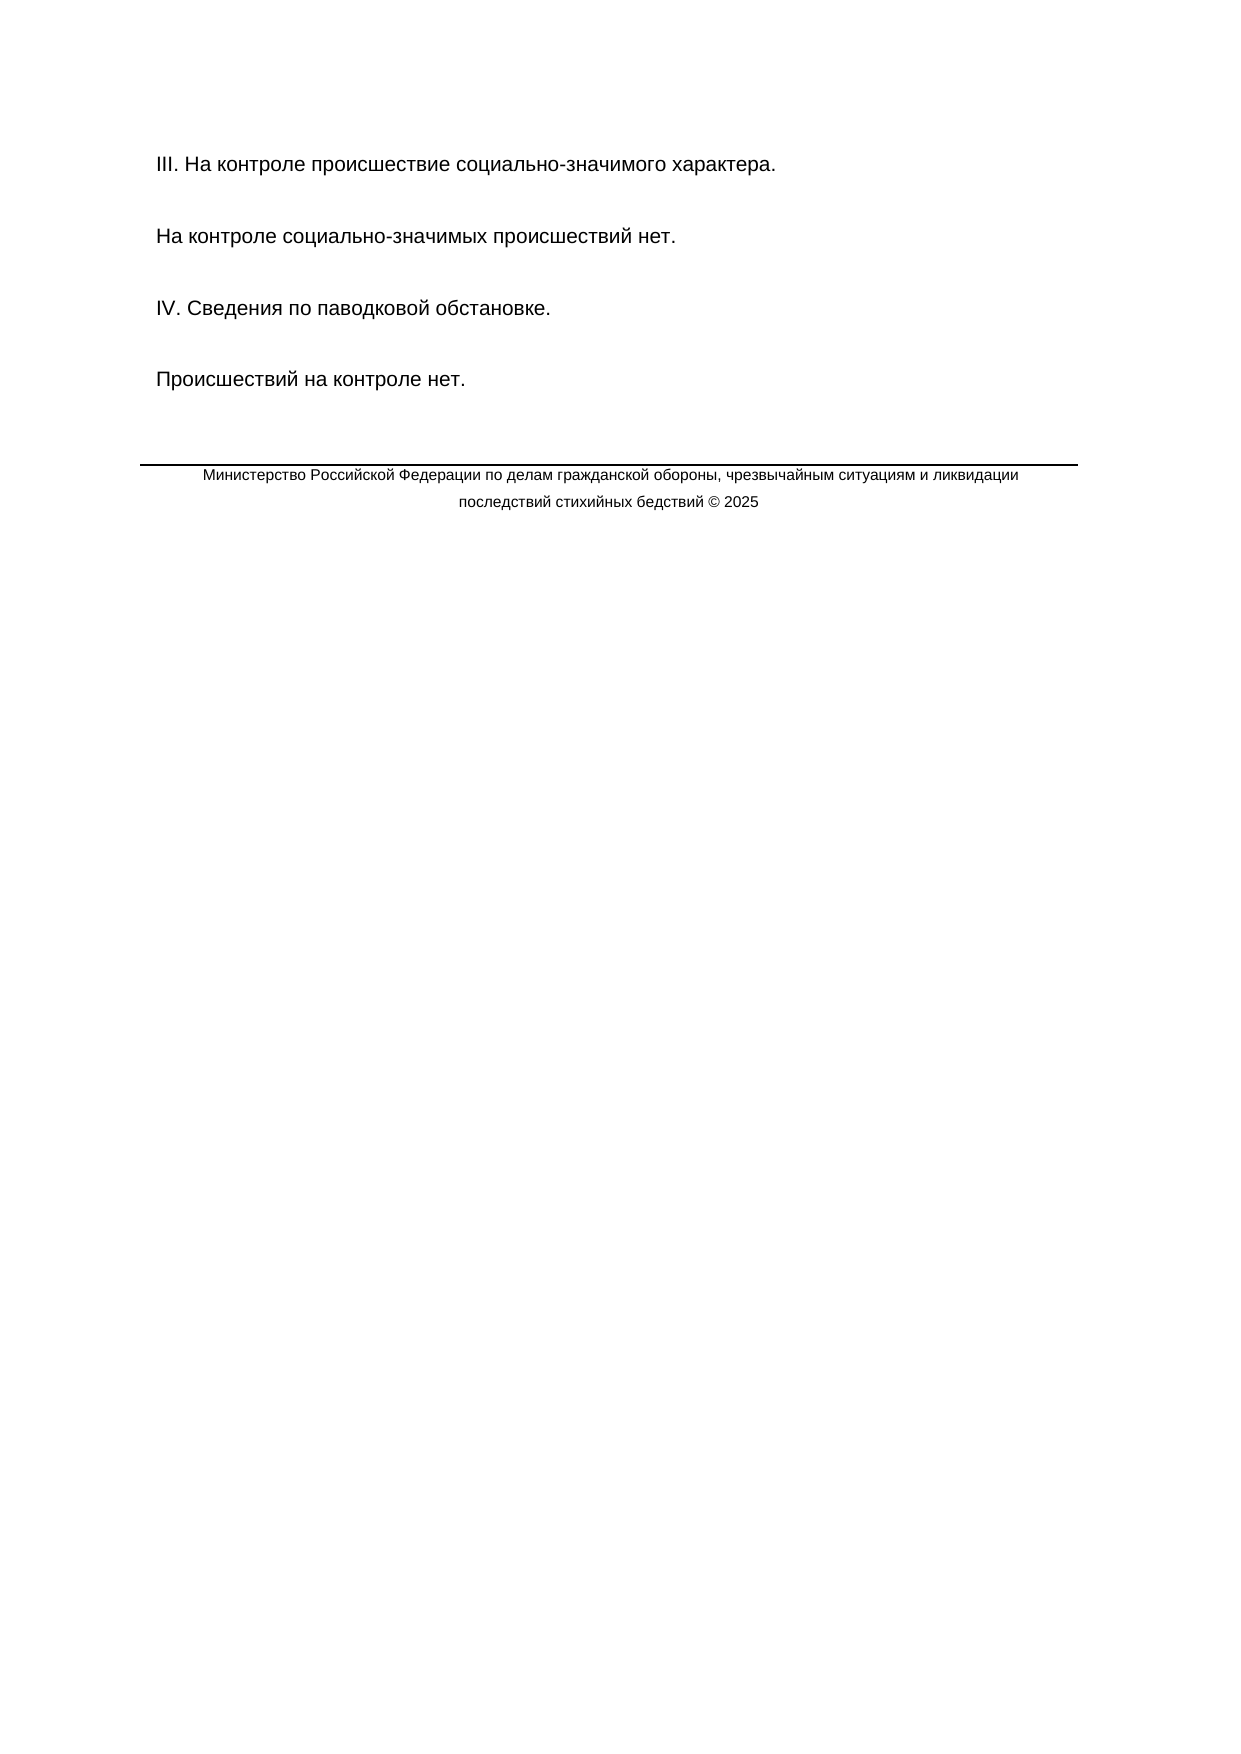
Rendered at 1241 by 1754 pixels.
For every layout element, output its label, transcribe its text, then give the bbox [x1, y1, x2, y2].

table_cell Министерство Российской Федерации по делам гражданской обороны, чрезвычайным ситуациям и ликвидации последствий стихийных бедствий © 2025 [140, 466, 1078, 548]
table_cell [140, 150, 1078, 464]
